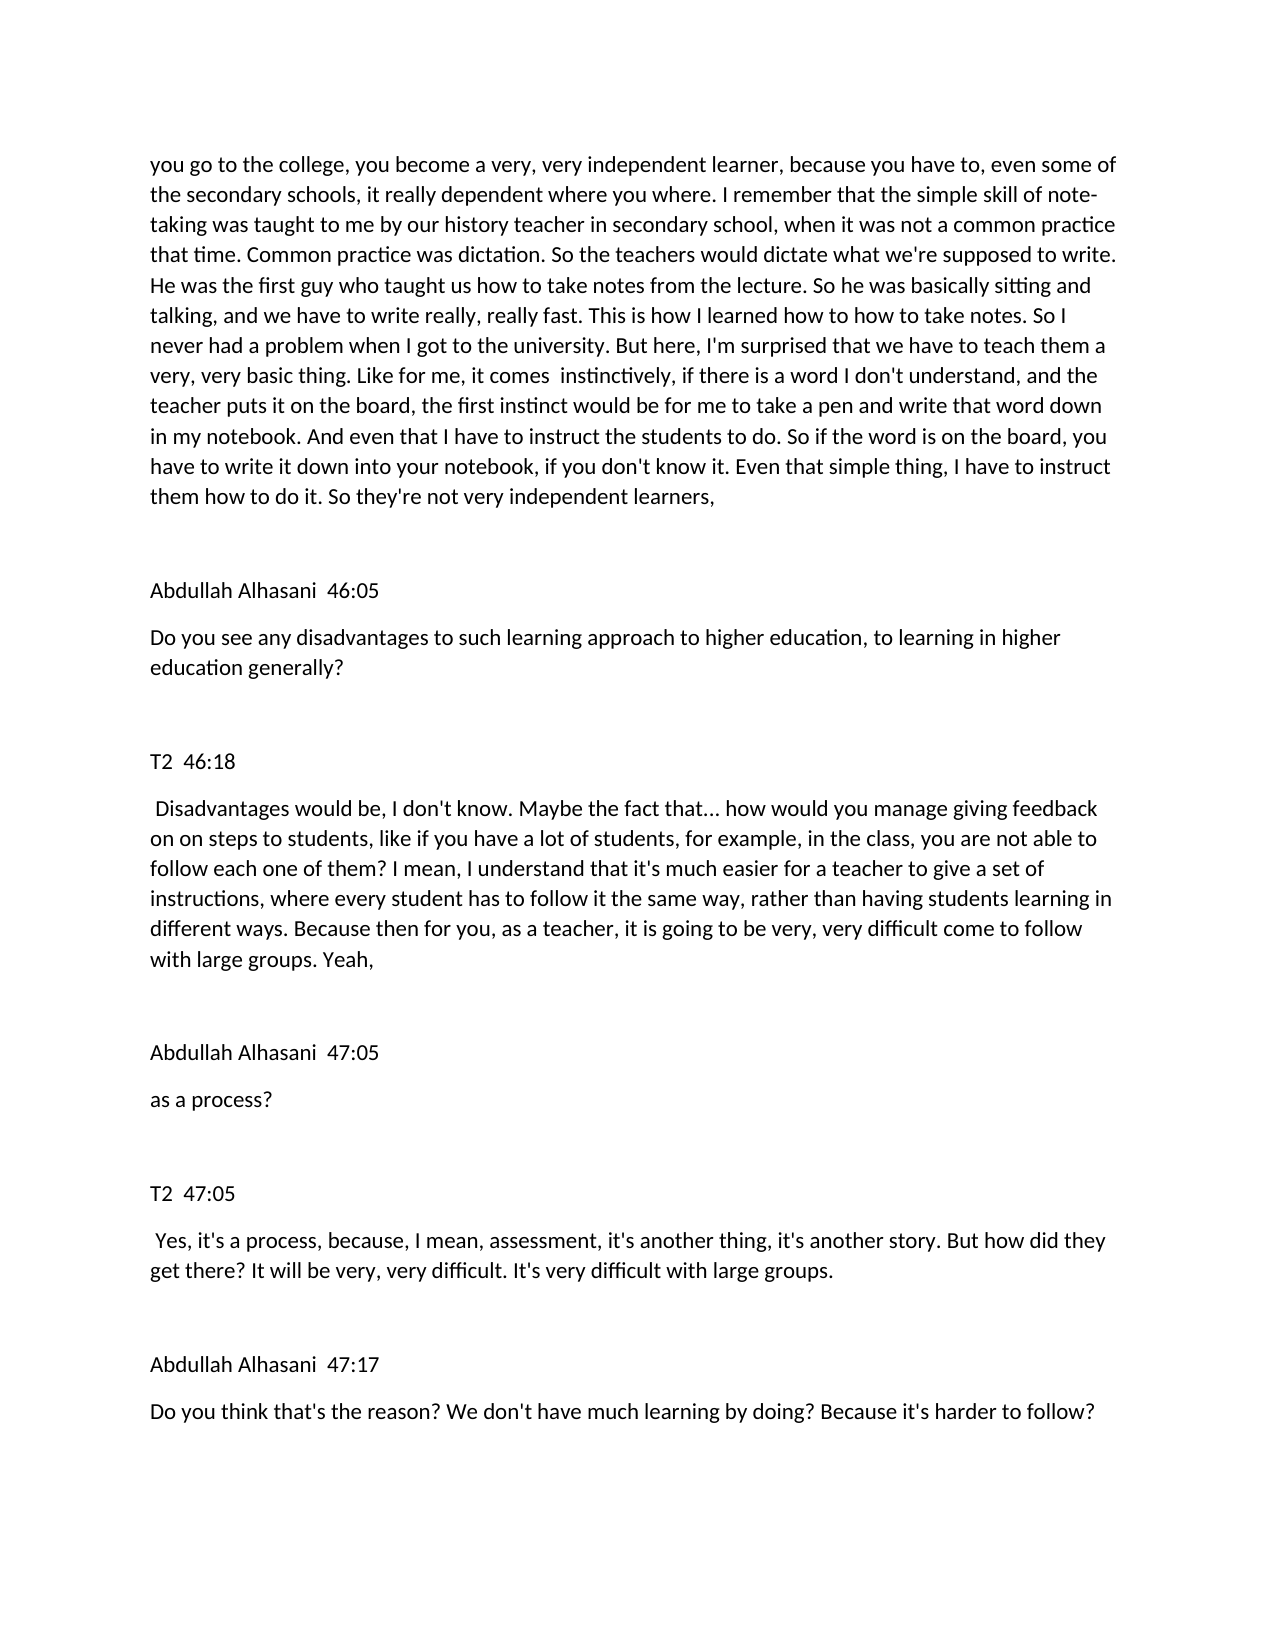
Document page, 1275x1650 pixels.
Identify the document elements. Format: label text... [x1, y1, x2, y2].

text Abdullah Alhasani 47:17 [150, 1350, 1125, 1378]
text Disadvantages would be, I don't know. Maybe the fact that... how would you manage giving feedback on on steps to students, like if you have a lot of students, for example, in the class, you are not able to follow each one of them? I mean, I understand that it's much easier for a teacher to give a set of instructions, where every student has to follow it the same way, rather than having students learning in different ways. Because then for you, as a teacher, it is going to be very, very difficult come to follow with large groups. Yeah, [150, 794, 1125, 973]
text as a process? [150, 1085, 1125, 1113]
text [150, 150, 1125, 510]
text Yes, it's a process, because, I mean, assessment, it's another thing, it's another story. But how did they get there? It will be very, very difficult. It's very difficult with large groups. [150, 1226, 1125, 1284]
text Do you see any disadvantages to such learning approach to higher education, to learning in higher education generally? [150, 623, 1125, 681]
text Abdullah Alhasani 46:05 [150, 576, 1125, 604]
text T2 47:05 [150, 1179, 1125, 1207]
text Do you think that's the reason? We don't have much learning by doing? Because it's harder to follow? [150, 1397, 1125, 1425]
text T2 46:18 [150, 747, 1125, 775]
text Abdullah Alhasani 47:05 [150, 1038, 1125, 1067]
